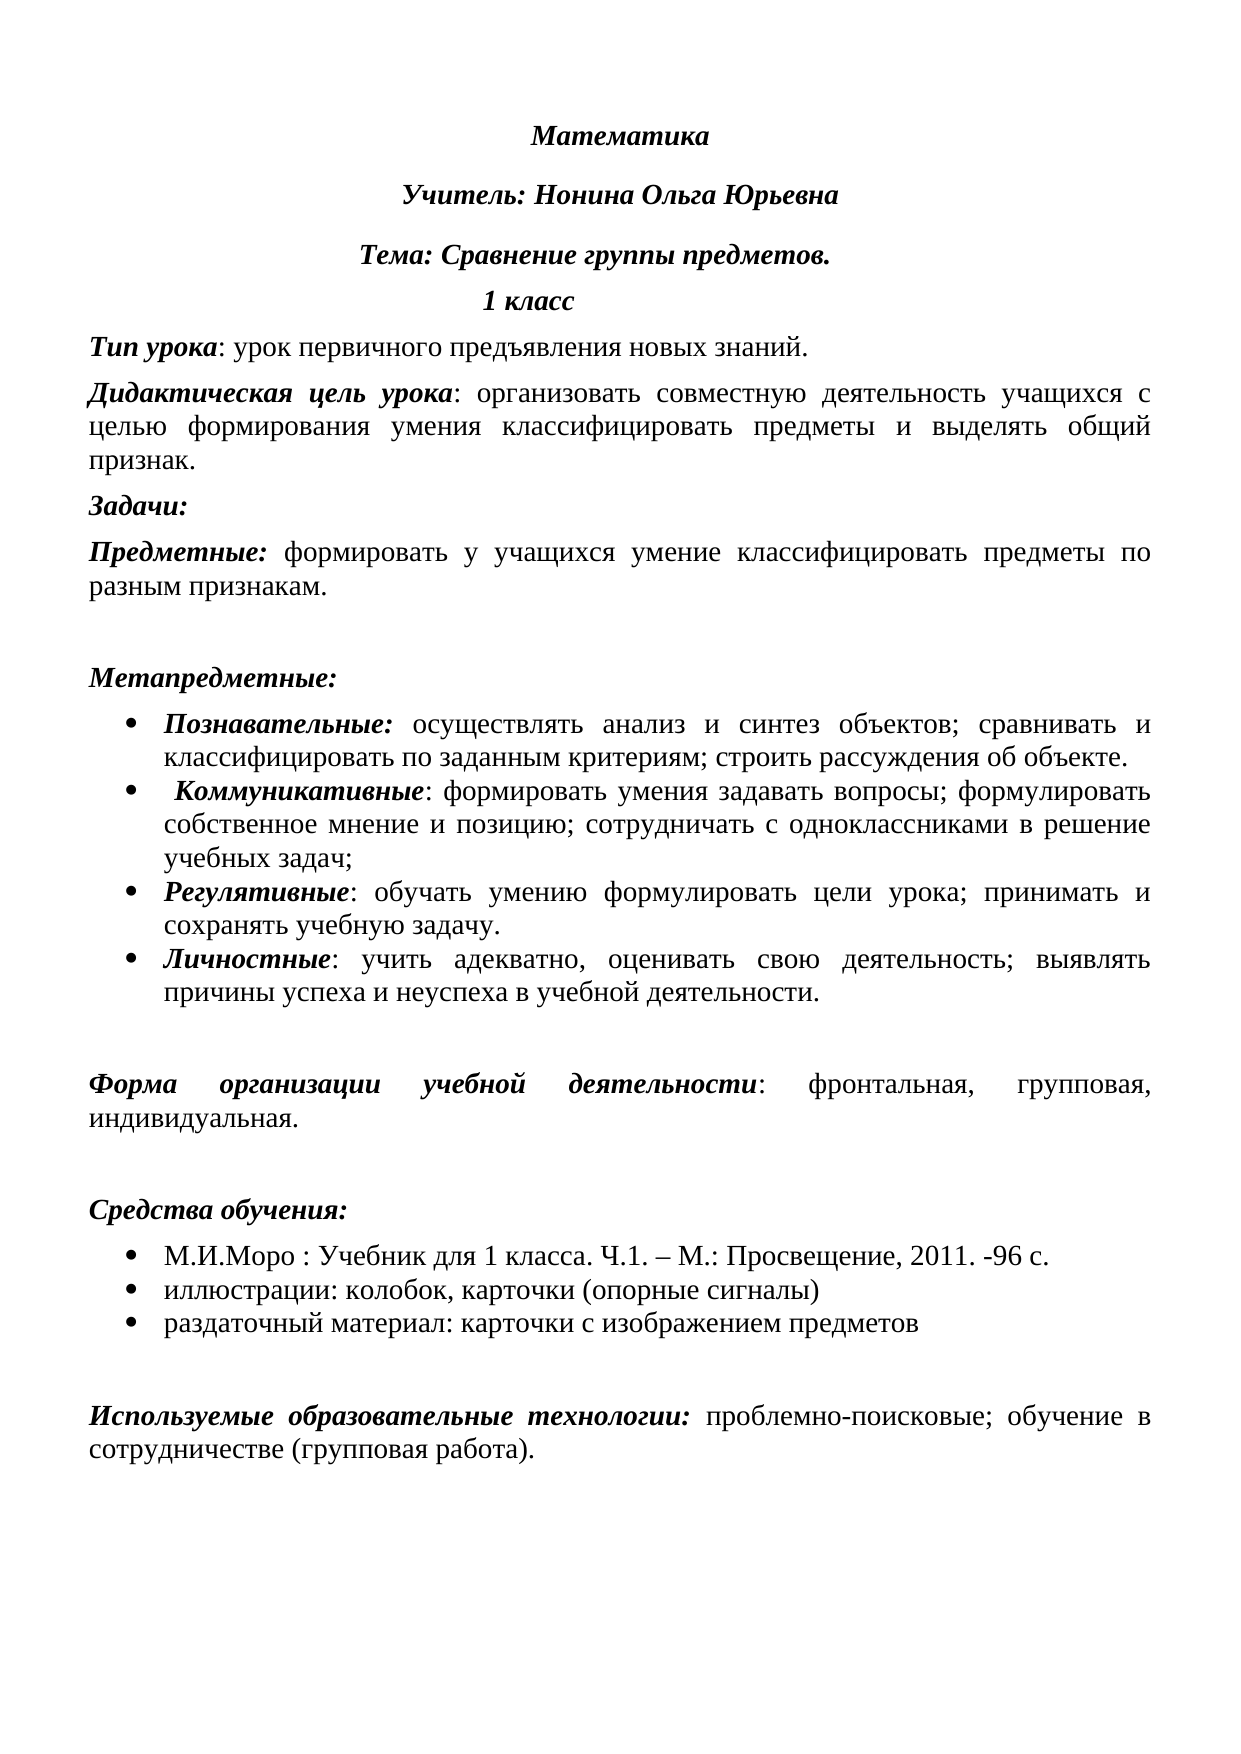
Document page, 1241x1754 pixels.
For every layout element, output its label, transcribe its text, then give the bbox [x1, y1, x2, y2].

list Коммуникативные: формировать умения задавать вопросы; формулировать собственное мнение и позицию; сотрудничать с одноклассниками в решение учебных задач; [126, 773, 1152, 874]
list Познавательные: осуществлять анализ и синтез объектов; сравнивать и классифицировать по заданным критериям; строить рассуждения об объекте. [126, 706, 1152, 773]
list Регулятивные: обучать умению формулировать цели урока; принимать и сохранять учебную задачу. [126, 874, 1152, 941]
text 1 класс [89, 283, 1152, 316]
text Тема: Сравнение группы предметов. [89, 237, 1152, 270]
text Средства обучения: [89, 1192, 1152, 1226]
list М.И.Моро : Учебник для 1 класса. Ч.1. – М.: Просвещение, 2011. -96 с. [126, 1238, 1152, 1272]
text Задачи: [89, 488, 1152, 522]
text Учитель: Нонина Ольга Юрьевна [89, 177, 1152, 211]
text Метапредметные: [89, 660, 1152, 693]
text Дидактическая цель урока: организовать совместную деятельность учащихся с целью формирования умения классифицировать предметы и выделять общий признак. [89, 375, 1152, 476]
list раздаточный материал: карточки с изображением предметов [126, 1306, 1152, 1339]
text Математика [89, 118, 1152, 152]
text Используемые образовательные технологии: проблемно-поисковые; обучение в сотрудничестве (групповая работа). [89, 1398, 1152, 1465]
list иллюстрации: колобок, карточки (опорные сигналы) [126, 1272, 1152, 1306]
text Форма организации учебной деятельности: фронтальная, групповая, индивидуальная. [89, 1067, 1152, 1134]
list Личностные: учить адекватно, оценивать свою деятельность; выявлять причины успеха и неуспеха в учебной деятельности. [126, 941, 1152, 1008]
text Тип урока: урок первичного предъявления новых знаний. [89, 329, 1152, 362]
text Предметные: формировать у учащихся умение классифицировать предметы по разным признакам. [89, 534, 1152, 601]
